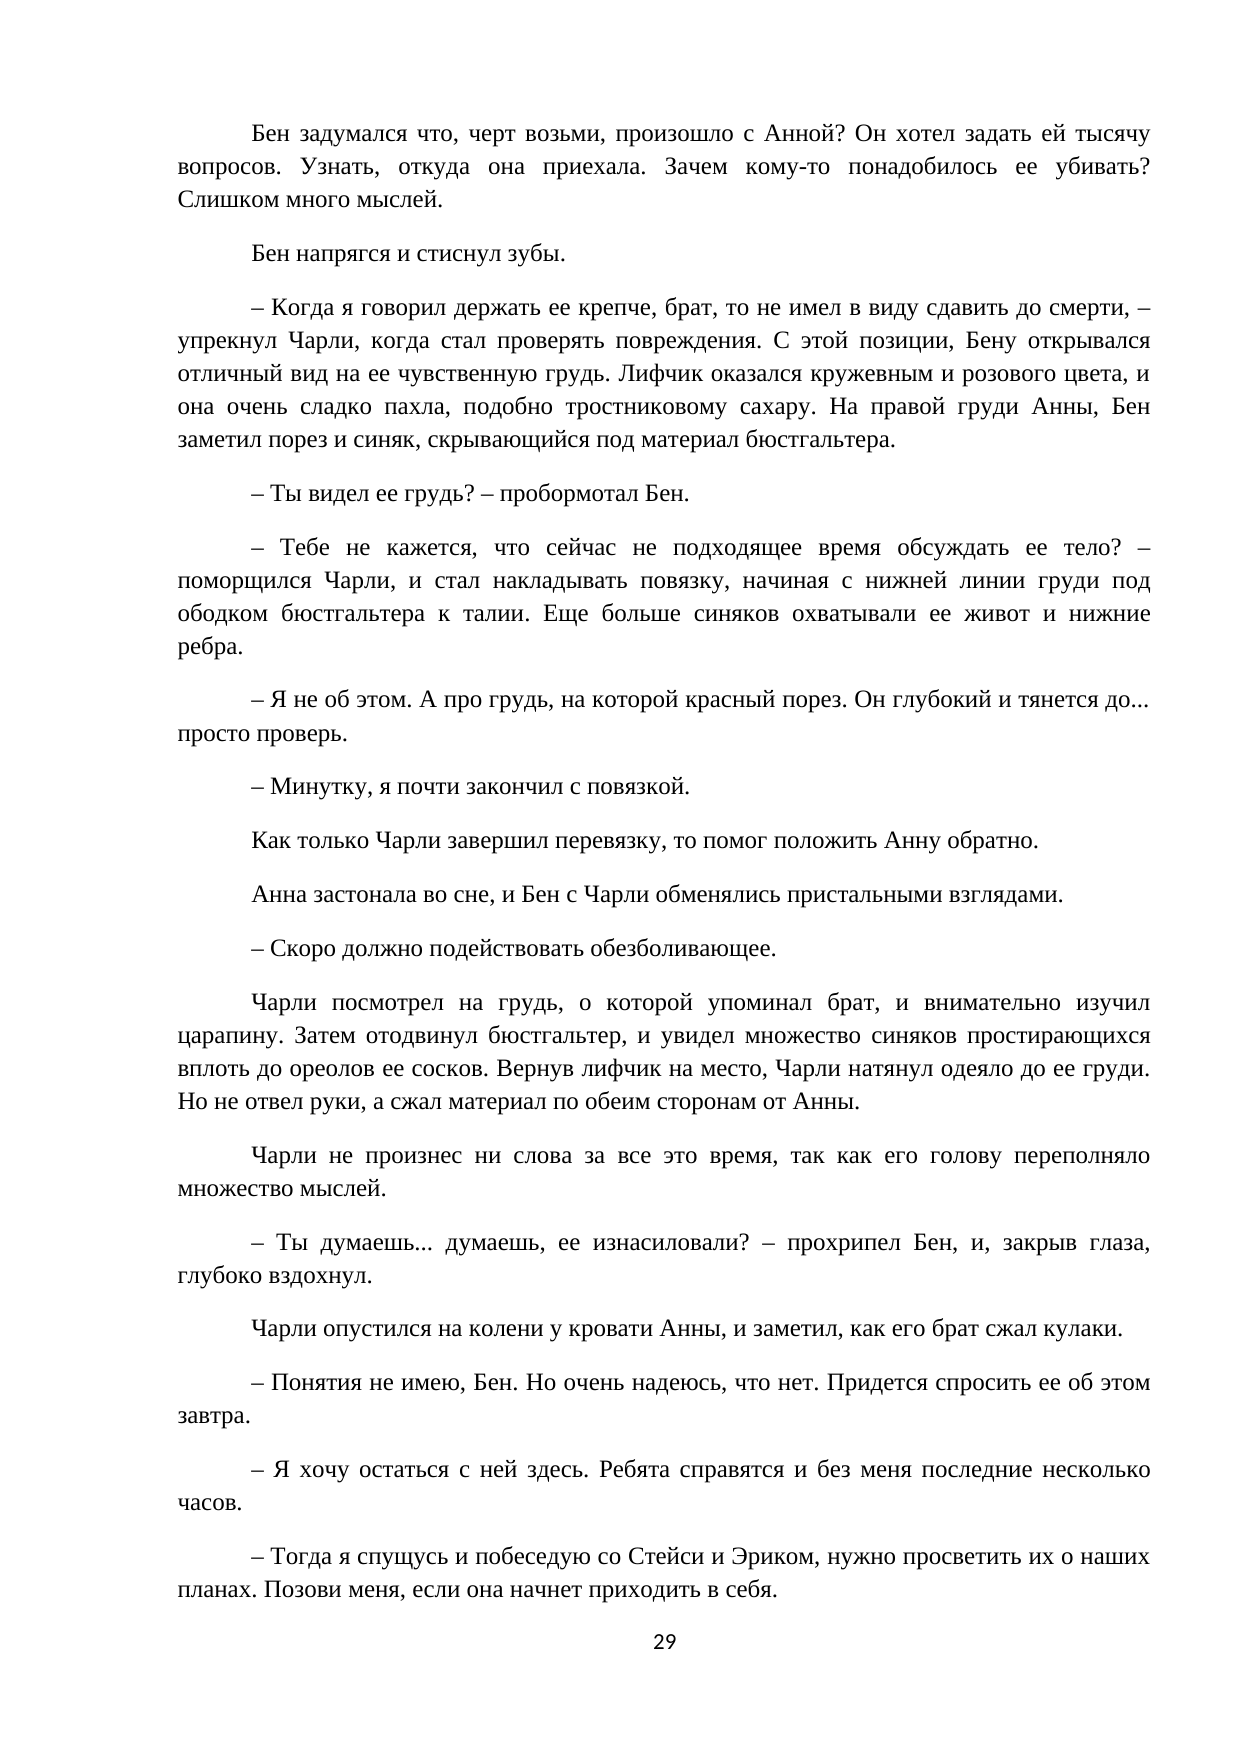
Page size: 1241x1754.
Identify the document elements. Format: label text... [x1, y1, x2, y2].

text – Ты видел ее грудь? – пробормотал Бен. [177, 478, 1152, 507]
text – Я хочу остаться с ней здесь. Ребята справятся и без меня последние несколько часов. [177, 1454, 1152, 1516]
text – Я не об этом. А про грудь, на которой красный порез. Он глубокий и тянется до... просто проверь. [177, 684, 1152, 746]
text – Когда я говорил держать ее крепче, брат, то не имел в виду сдавить до смерти, – упрекнул Чарли, когда стал проверять повреждения. С этой позиции, Бену открывался отличный вид на ее чувственную грудь. Лифчик оказался кружевным и розового цвета, и она очень сладко пахла, подобно тростниковому сахару. На правой груди Анны, Бен заметил порез и синяк, скрывающийся под материал бюстгальтера. [177, 292, 1152, 453]
text Как только Чарли завершил перевязку, то помог положить Анну обратно. [177, 825, 1152, 854]
text Чарли посмотрел на грудь, о которой упоминал брат, и внимательно изучил царапину. Затем отодвинул бюстгальтер, и увидел множество синяков простирающихся вплоть до ореолов ее сосков. Вернув лифчик на место, Чарли натянул одеяло до ее груди. Но не отвел руки, а сжал материал по обеим сторонам от Анны. [177, 987, 1152, 1115]
text Анна застонала во сне, и Бен с Чарли обменялись пристальными взглядами. [177, 879, 1152, 908]
text – Ты думаешь... думаешь, ее изнасиловали? – прохрипел Бен, и, закрыв глаза, глубоко вздохнул. [177, 1227, 1152, 1288]
text – Тебе не кажется, что сейчас не подходящее время обсуждать ее тело? – поморщился Чарли, и стал накладывать повязку, начиная с нижней линии груди под ободком бюстгальтера к талии. Еще больше синяков охватывали ее живот и нижние ребра. [177, 532, 1152, 659]
text – Понятия не имею, Бен. Но очень надеюсь, что нет. Придется спросить ее об этом завтра. [177, 1367, 1152, 1429]
text Чарли опустился на колени у кровати Анны, и заметил, как его брат сжал кулаки. [177, 1313, 1152, 1342]
text – Тогда я спущусь и побеседую со Стейси и Эриком, нужно просветить их о наших планах. Позови меня, если она начнет приходить в себя. [177, 1541, 1152, 1603]
text Бен задумался что, черт возьми, произошло с Анной? Он хотел задать ей тысячу вопросов. Узнать, откуда она приехала. Зачем кому-то понадобилось ее убивать? Слишком много мыслей. [177, 118, 1152, 213]
text Бен напрягся и стиснул зубы. [177, 238, 1152, 267]
text Чарли не произнес ни слова за все это время, так как его голову переполняло множество мыслей. [177, 1140, 1152, 1202]
text – Скоро должно подействовать обезболивающее. [177, 933, 1152, 962]
text – Минутку, я почти закончил с повязкой. [177, 771, 1152, 800]
